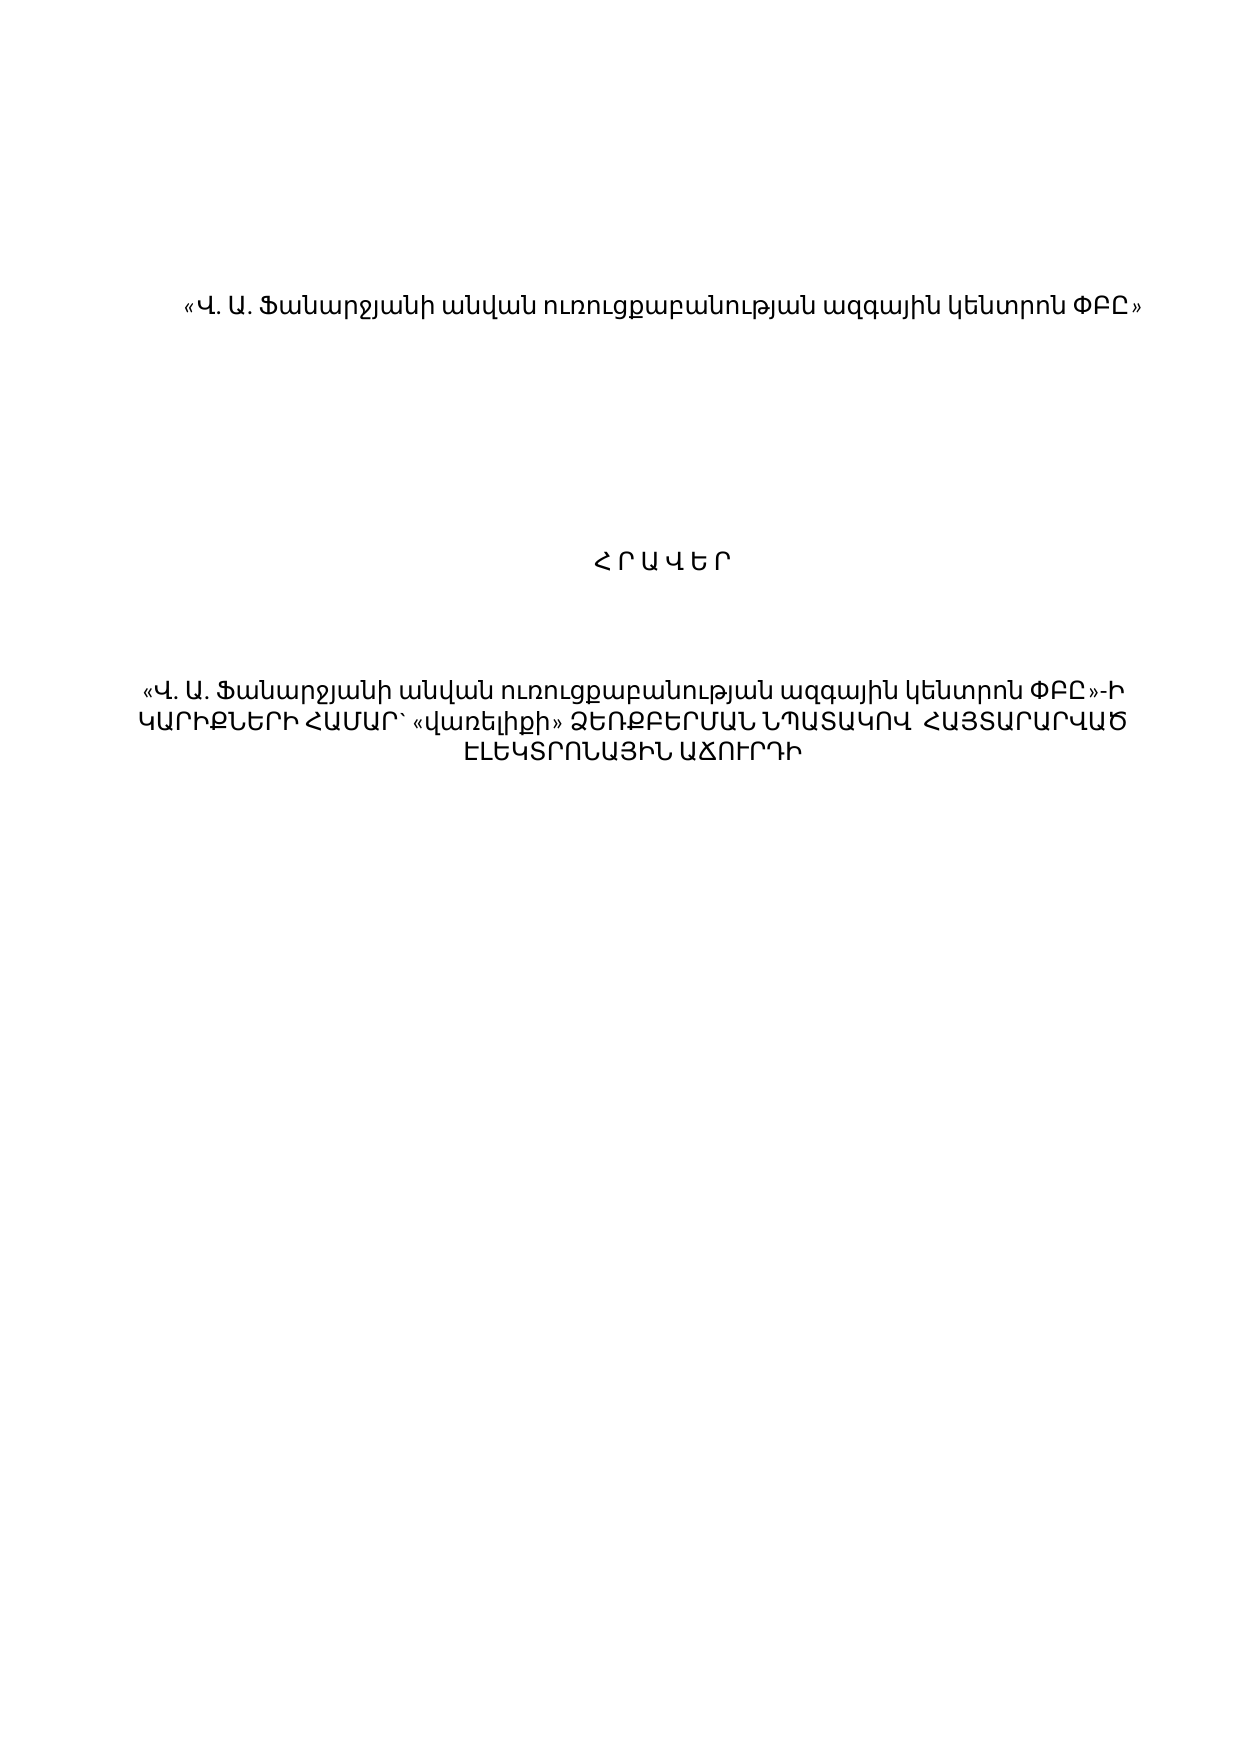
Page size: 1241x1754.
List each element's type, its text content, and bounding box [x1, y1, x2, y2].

text « Վ. Ա. Ֆանարջյանի անվան ուռուցքաբանության ազգային կենտրոն ՓԲԸ» [94, 290, 1172, 321]
text «Վ. Ա. Ֆանարջյանի անվան ուռուցքաբանության ազգային կենտրոն ՓԲԸ»-Ի ԿԱՐԻՔՆԵՐԻ ՀԱՄԱՐ` «վառելիքի» ՁԵՌՔԲԵՐՄԱՆ ՆՊԱՏԱԿՈՎ ՀԱՅՏԱՐԱՐՎԱԾ ԷԼԵԿՏՐՈՆԱՅԻՆ ԱՃՈՒՐԴԻ [94, 676, 1172, 767]
text Հ Ր Ա Վ Ե Ր [94, 546, 1172, 577]
